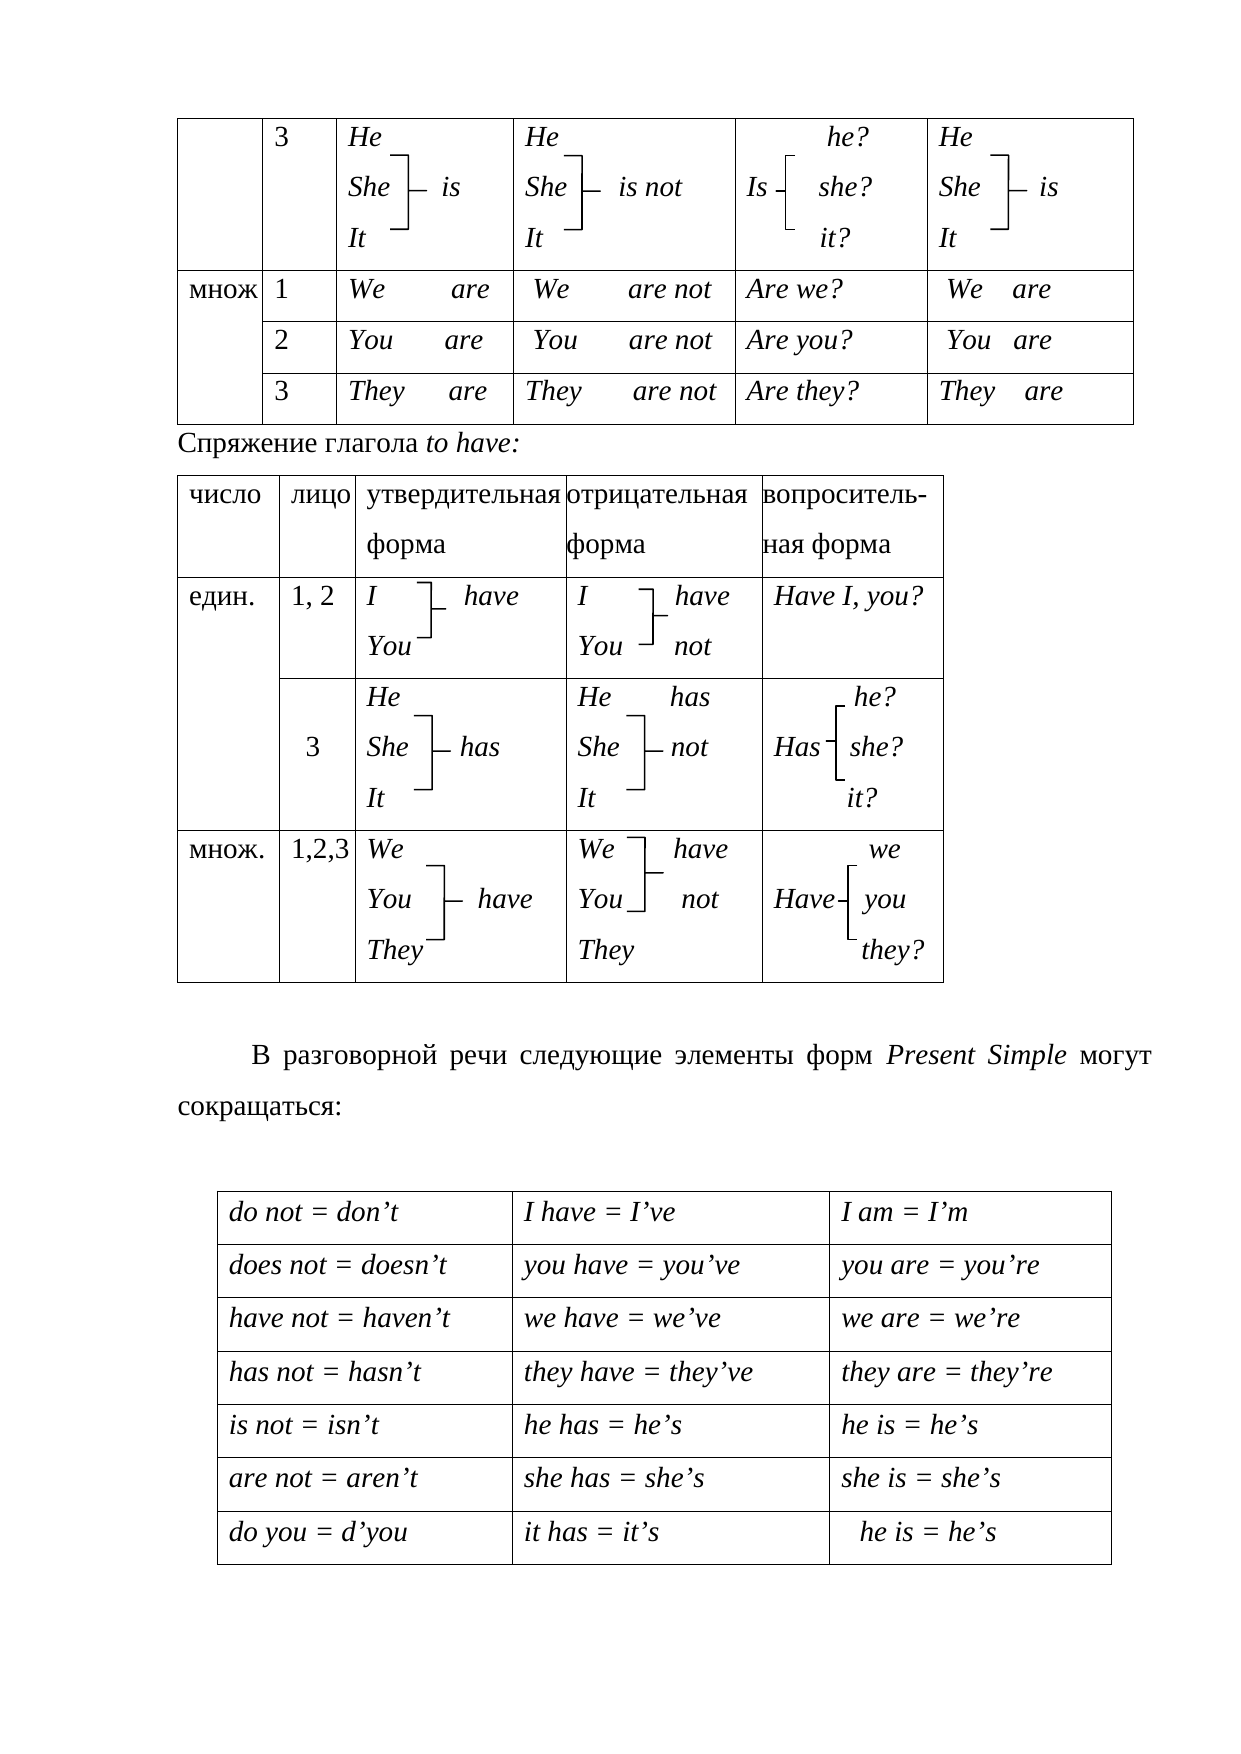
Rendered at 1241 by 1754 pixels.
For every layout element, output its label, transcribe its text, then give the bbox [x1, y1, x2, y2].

table_cell He She is not It [514, 119, 735, 270]
table_cell He She is It [928, 119, 1133, 270]
table_cell 2 [263, 322, 336, 372]
table_cell We are [928, 271, 1133, 321]
table_cell does not = doesn’t [218, 1245, 512, 1297]
table_cell множ. [178, 831, 279, 982]
table_cell we have = we’ve [513, 1298, 829, 1351]
table_cell You are [928, 322, 1133, 372]
text В разговорной речи следующие элементы форм Рrеsent Simple могут сокращаться: [177, 1037, 1152, 1121]
table_header утвердительная форма [356, 476, 566, 577]
table_cell I have You [356, 578, 566, 678]
table_cell They are [337, 374, 513, 424]
table_cell you are = you’re [830, 1245, 1111, 1297]
table_cell you have = you’ve [513, 1245, 829, 1297]
table_cell they are = they’re [830, 1352, 1111, 1404]
table_cell they have = they’ve [513, 1352, 829, 1404]
table_cell are not = aren’t [218, 1458, 512, 1511]
table_cell множ [178, 271, 262, 424]
table_cell he? Has she? it? [763, 679, 943, 830]
table_cell We are not [514, 271, 735, 321]
text Спряжение глагола to have: [177, 425, 1152, 458]
table_cell she has = she’s [513, 1458, 829, 1511]
table_header I am = I’m [830, 1192, 1111, 1244]
table_cell it has = it’s [513, 1512, 829, 1564]
table_header I have = I’ve [513, 1192, 829, 1244]
table_cell He has She not It [567, 679, 762, 830]
table_header вопроситель- ная форма [763, 476, 943, 577]
table_cell we are = we’re [830, 1298, 1111, 1351]
table_cell You are not [514, 322, 735, 372]
table_cell do you = d’you [218, 1512, 512, 1564]
table_cell he has = he’s [513, 1405, 829, 1457]
table_header лицо [280, 476, 355, 577]
table_cell Are they? [736, 374, 927, 424]
table_cell He She has It [356, 679, 566, 830]
table_header число [178, 476, 279, 577]
table_cell We have You not They [567, 831, 762, 982]
table_header отрицательная форма [567, 476, 762, 577]
table_cell 3 [263, 119, 336, 270]
table_cell has not = hasn’t [218, 1352, 512, 1404]
table_cell 1, 2 [280, 578, 355, 678]
table_cell We You have They [356, 831, 566, 982]
table_cell we Have you they? [763, 831, 943, 982]
table_cell is not = isn’t [218, 1405, 512, 1457]
table_cell I have You not [567, 578, 762, 678]
table_cell 1,2,3 [280, 831, 355, 982]
table_cell They are not [514, 374, 735, 424]
table_cell Are you? [736, 322, 927, 372]
table_cell he is = he’s [830, 1512, 1111, 1564]
table_cell he? Is she? it? [736, 119, 927, 270]
table_cell Are we? [736, 271, 927, 321]
table_cell she is = she’s [830, 1458, 1111, 1511]
table_cell He She is It [337, 119, 513, 270]
table_cell You are [337, 322, 513, 372]
table_cell 3 [263, 374, 336, 424]
table_cell he is = he’s [830, 1405, 1111, 1457]
table_cell един. [178, 578, 279, 830]
table_cell have not = haven’t [218, 1298, 512, 1351]
table_cell They are [928, 374, 1133, 424]
table_header do not = don’t [218, 1192, 512, 1244]
table_cell 1 [263, 271, 336, 321]
table_cell We are [337, 271, 513, 321]
table_cell 3 [280, 679, 355, 830]
table_cell Have I, you? [763, 578, 943, 678]
